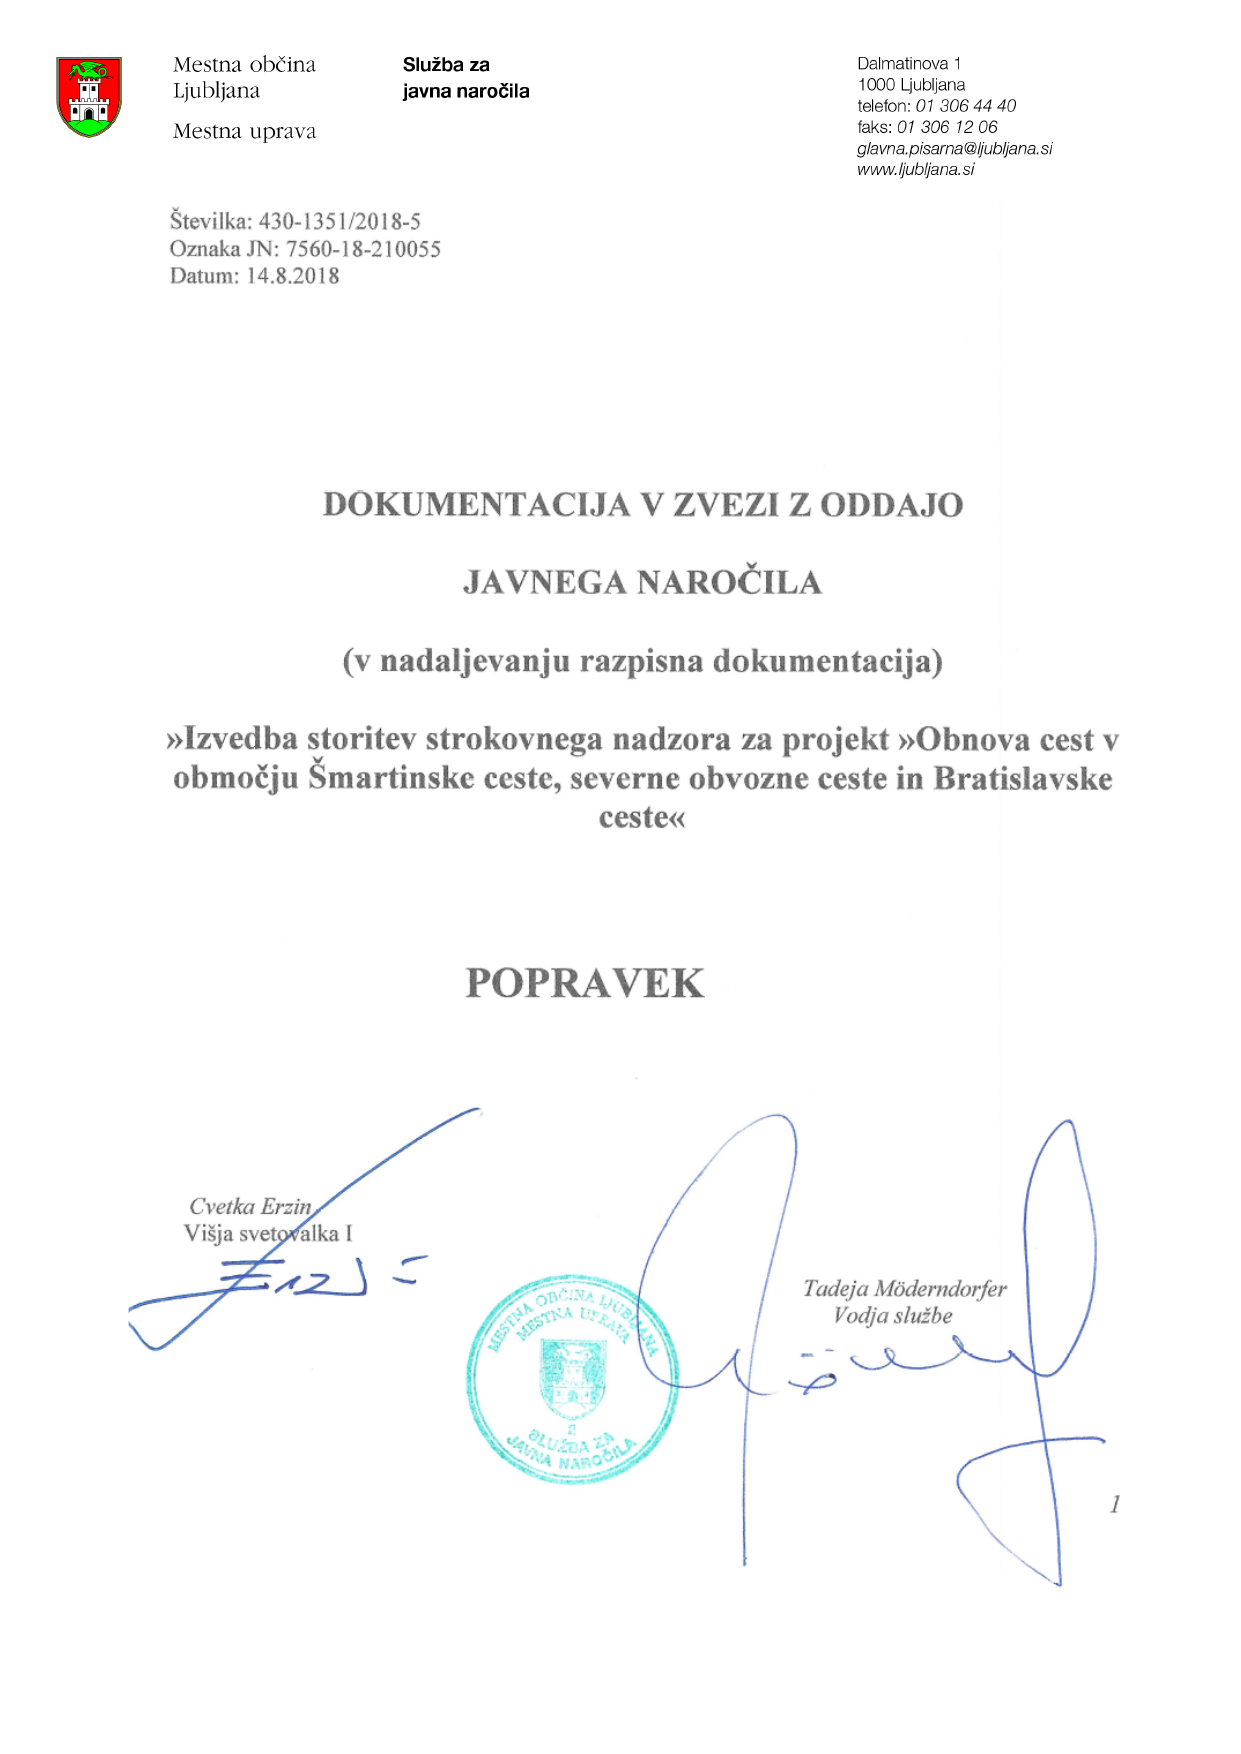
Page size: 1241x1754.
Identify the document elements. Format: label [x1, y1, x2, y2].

picture [51, 52, 1101, 215]
